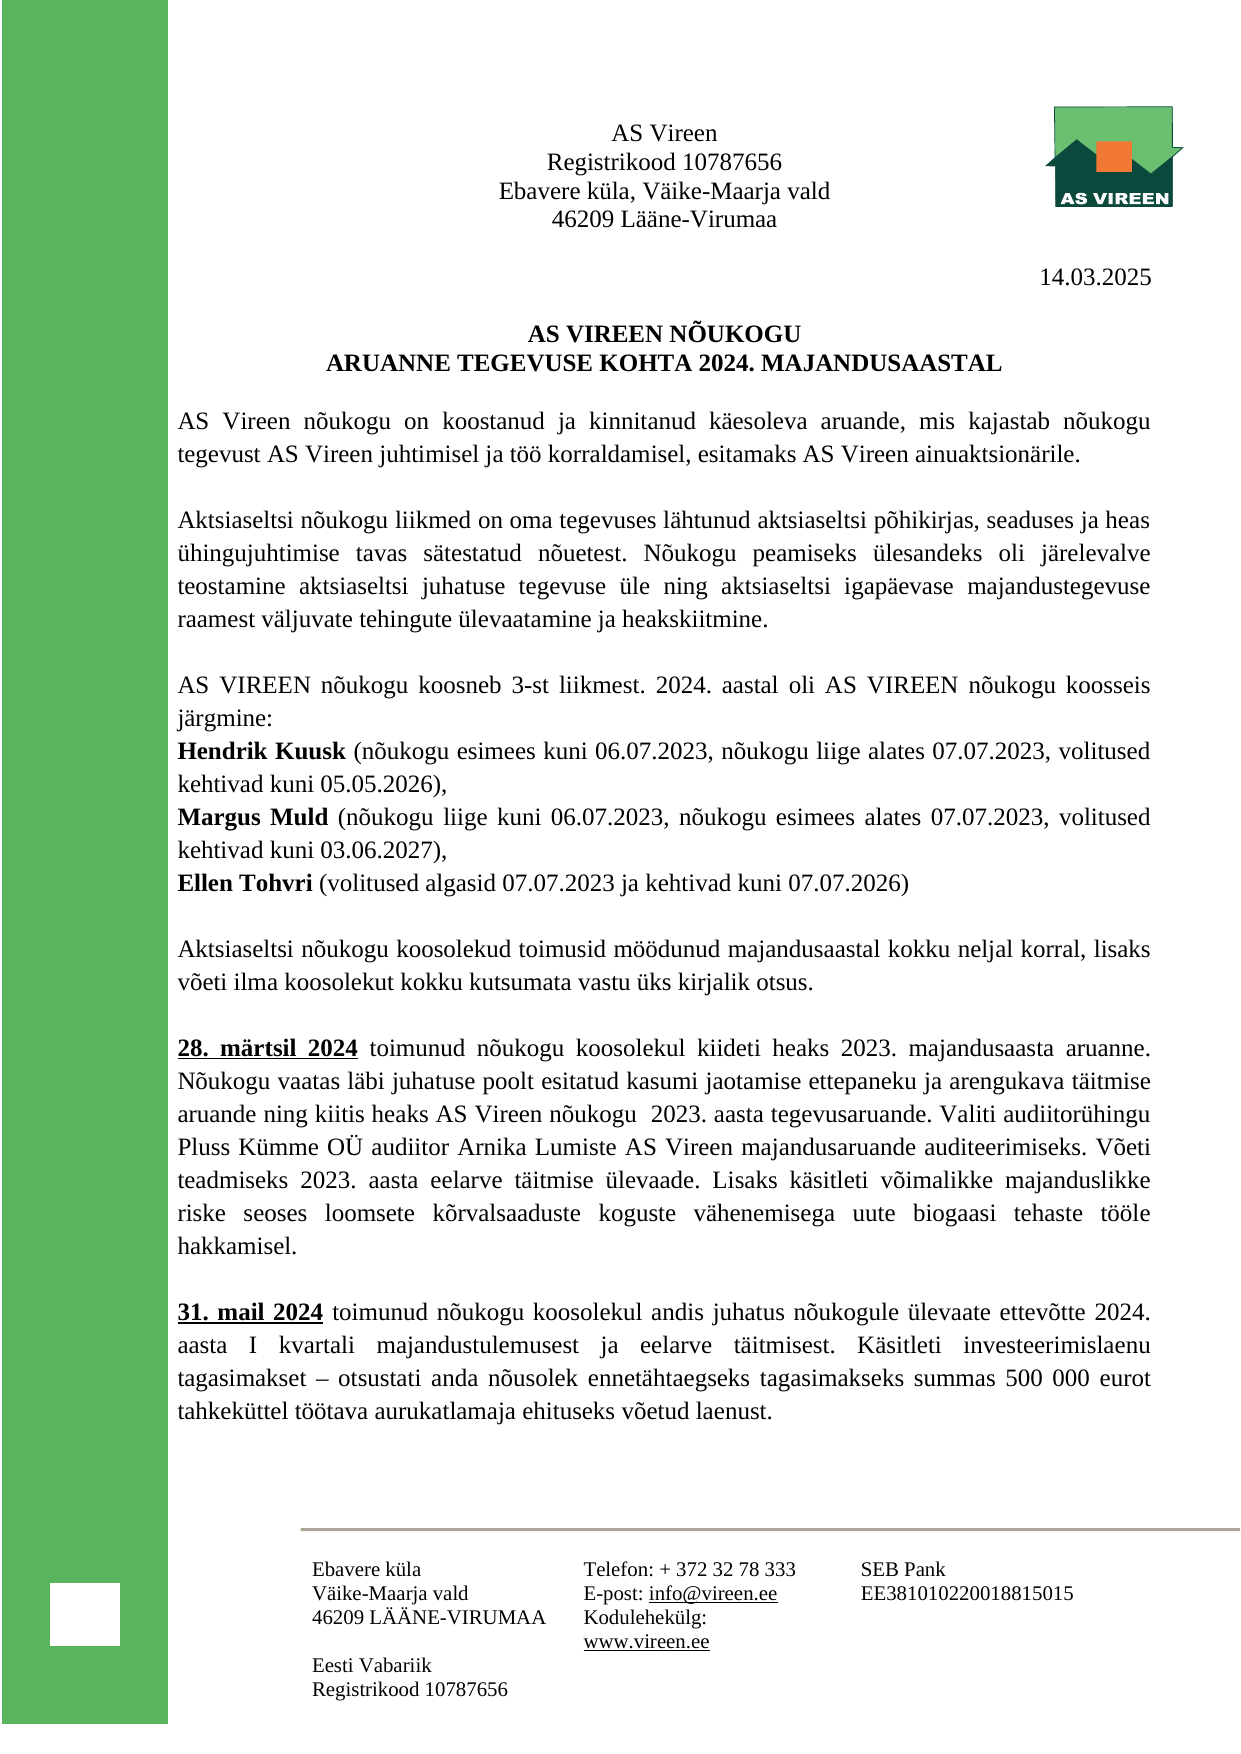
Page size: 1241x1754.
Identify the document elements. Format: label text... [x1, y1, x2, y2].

text AS Vireen nõukogu on koostanud ja kinnitanud käesoleva aruande, mis kajastab nõukogu tegevust AS Vireen juhtimisel ja töö korraldamisel, esitamaks AS Vireen ainuaktsionärile. [177, 406, 1152, 467]
text AS Vireen [177, 118, 1152, 147]
text 46209 Lääne-Virumaa [177, 204, 1152, 233]
text Ebavere küla, Väike-Maarja vald [177, 176, 1152, 204]
text Ellen Tohvri (volitused algasid 07.07.2023 ja kehtivad kuni 07.07.2026) [177, 868, 1152, 897]
text AS VIREEN NÕUKOGU [177, 319, 1152, 348]
text Margus Muld (nõukogu liige kuni 06.07.2023, nõukogu esimees alates 07.07.2023, volitused kehtivad kuni 03.06.2027), [177, 802, 1152, 864]
text ARUANNE TEGEVUSE KOHTA 2024. MAJANDUSAASTAL [177, 348, 1152, 377]
text Aktsiaseltsi nõukogu koosolekud toimusid möödunud majandusaastal kokku neljal korral, lisaks võeti ilma koosolekut kokku kutsumata vastu üks kirjalik otsus. [177, 934, 1152, 996]
text 14.03.2025 [177, 233, 1152, 291]
text 28. märtsil 2024 toimunud nõukogu koosolekul kiideti heaks 2023. majandusaasta aruanne. Nõukogu vaatas läbi juhatuse poolt esitatud kasumi jaotamise ettepaneku ja arengukava täitmise aruande ning kiitis heaks AS Vireen nõukogu 2023. aasta tegevusaruande. Valiti audiitorühingu Pluss Kümme OÜ audiitor Arnika Lumiste AS Vireen majandusaruande auditeerimiseks. Võeti teadmiseks 2023. aasta eelarve täitmise ülevaade. Lisaks käsitleti võimalikke majanduslikke riske seoses loomsete kõrvalsaaduste koguste vähenemisega uute biogaasi tehaste tööle hakkamisel. [177, 1033, 1152, 1260]
text AS VIREEN nõukogu koosneb 3-st liikmest. 2024. aastal oli AS VIREEN nõukogu koosseis järgmine: [177, 670, 1152, 732]
text Registrikood 10787656 [177, 147, 1152, 176]
text 31. mail 2024 toimunud nõukogu koosolekul andis juhatus nõukogule ülevaate ettevõtte 2024. aasta I kvartali majandustulemusest ja eelarve täitmisest. Käsitleti investeerimislaenu tagasimakset – otsustati anda nõusolek ennetähtaegseks tagasimakseks summas 500 000 eurot tahkeküttel töötava aurukatlamaja ehituseks võetud laenust. [177, 1297, 1152, 1425]
text Aktsiaseltsi nõukogu liikmed on oma tegevuses lähtunud aktsiaseltsi põhikirjas, seaduses ja heas ühingujuhtimise tavas sätestatud nõuetest. Nõukogu peamiseks ülesandeks oli järelevalve teostamine aktsiaseltsi juhatuse tegevuse üle ning aktsiaseltsi igapäevase majandustegevuse raamest väljuvate tehingute ülevaatamine ja heakskiitmine. [177, 505, 1152, 633]
text Hendrik Kuusk (nõukogu esimees kuni 06.07.2023, nõukogu liige alates 07.07.2023, volitused kehtivad kuni 05.05.2026), [177, 736, 1152, 798]
